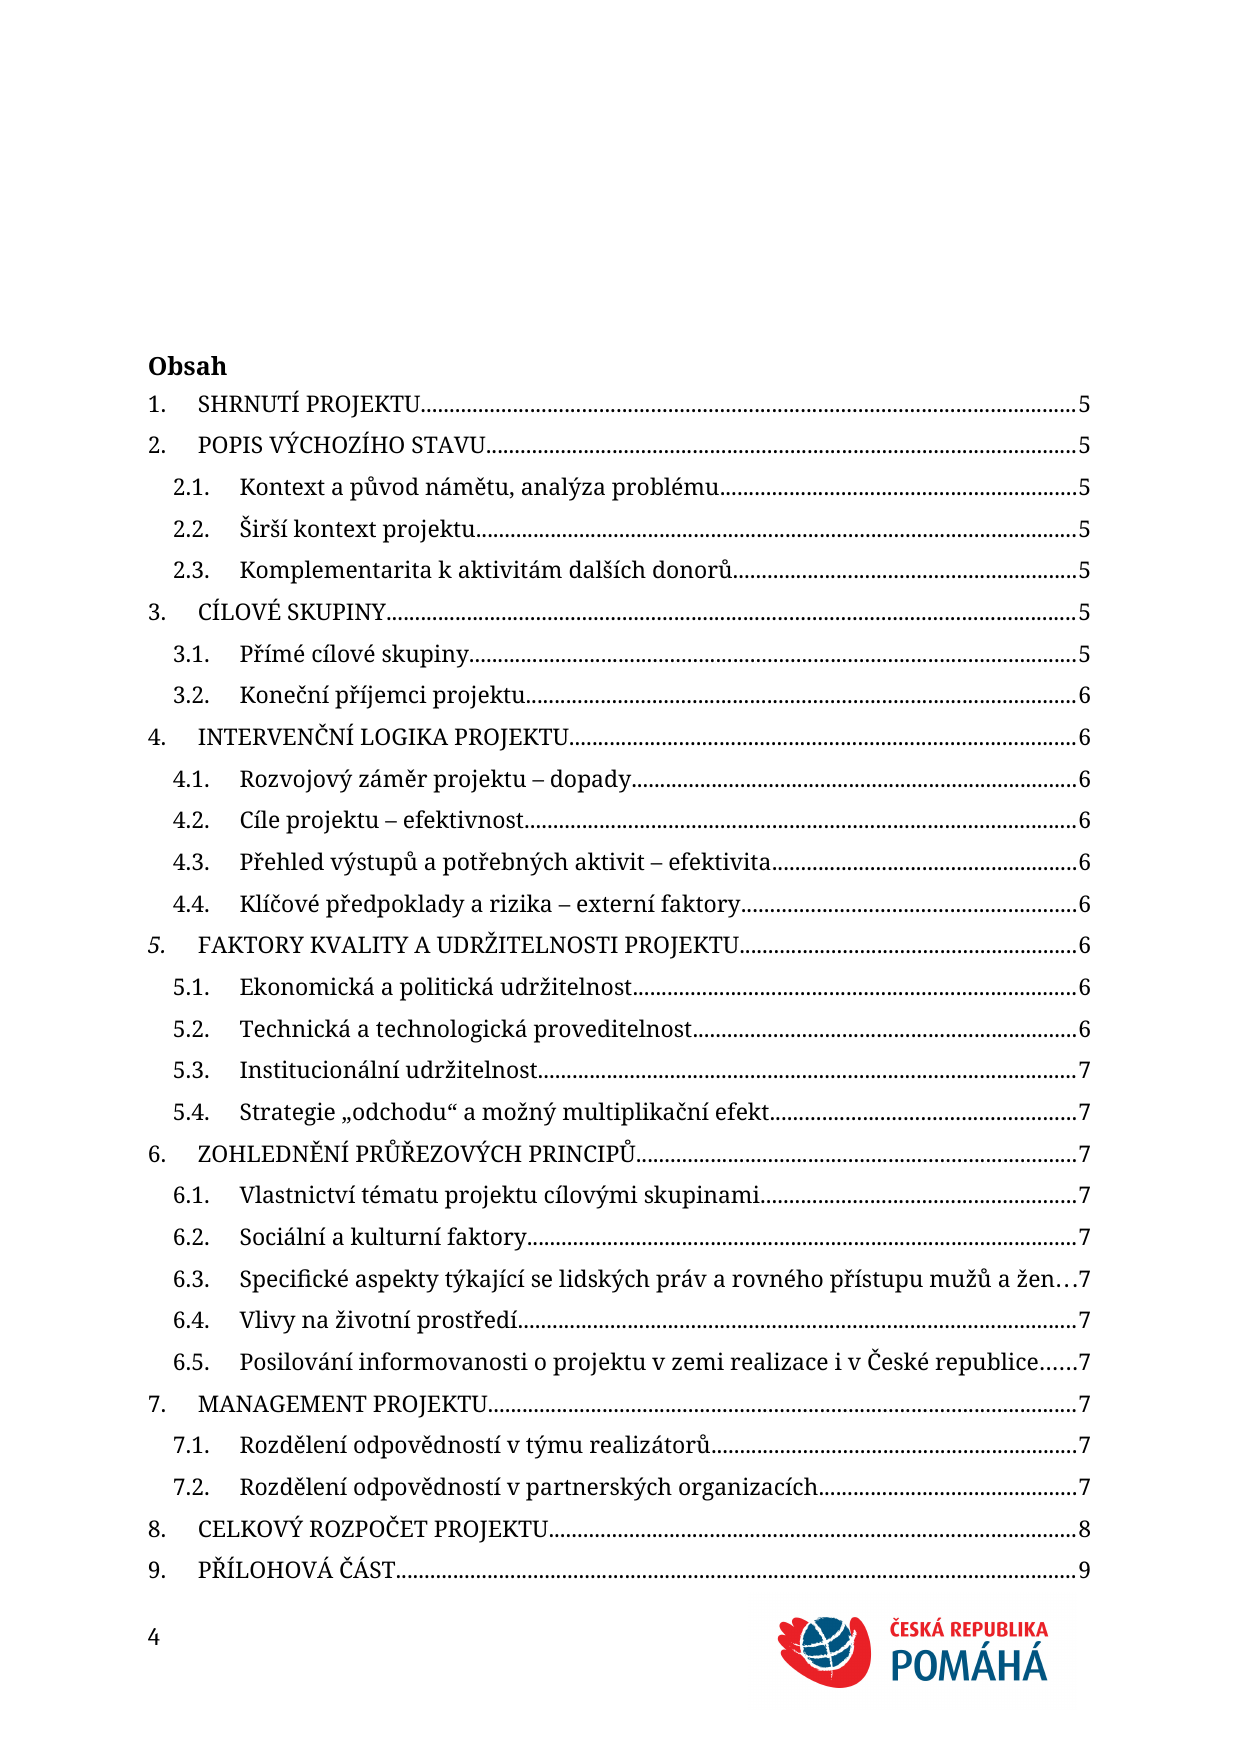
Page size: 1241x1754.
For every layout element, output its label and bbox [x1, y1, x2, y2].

picture [748, 1592, 1078, 1710]
